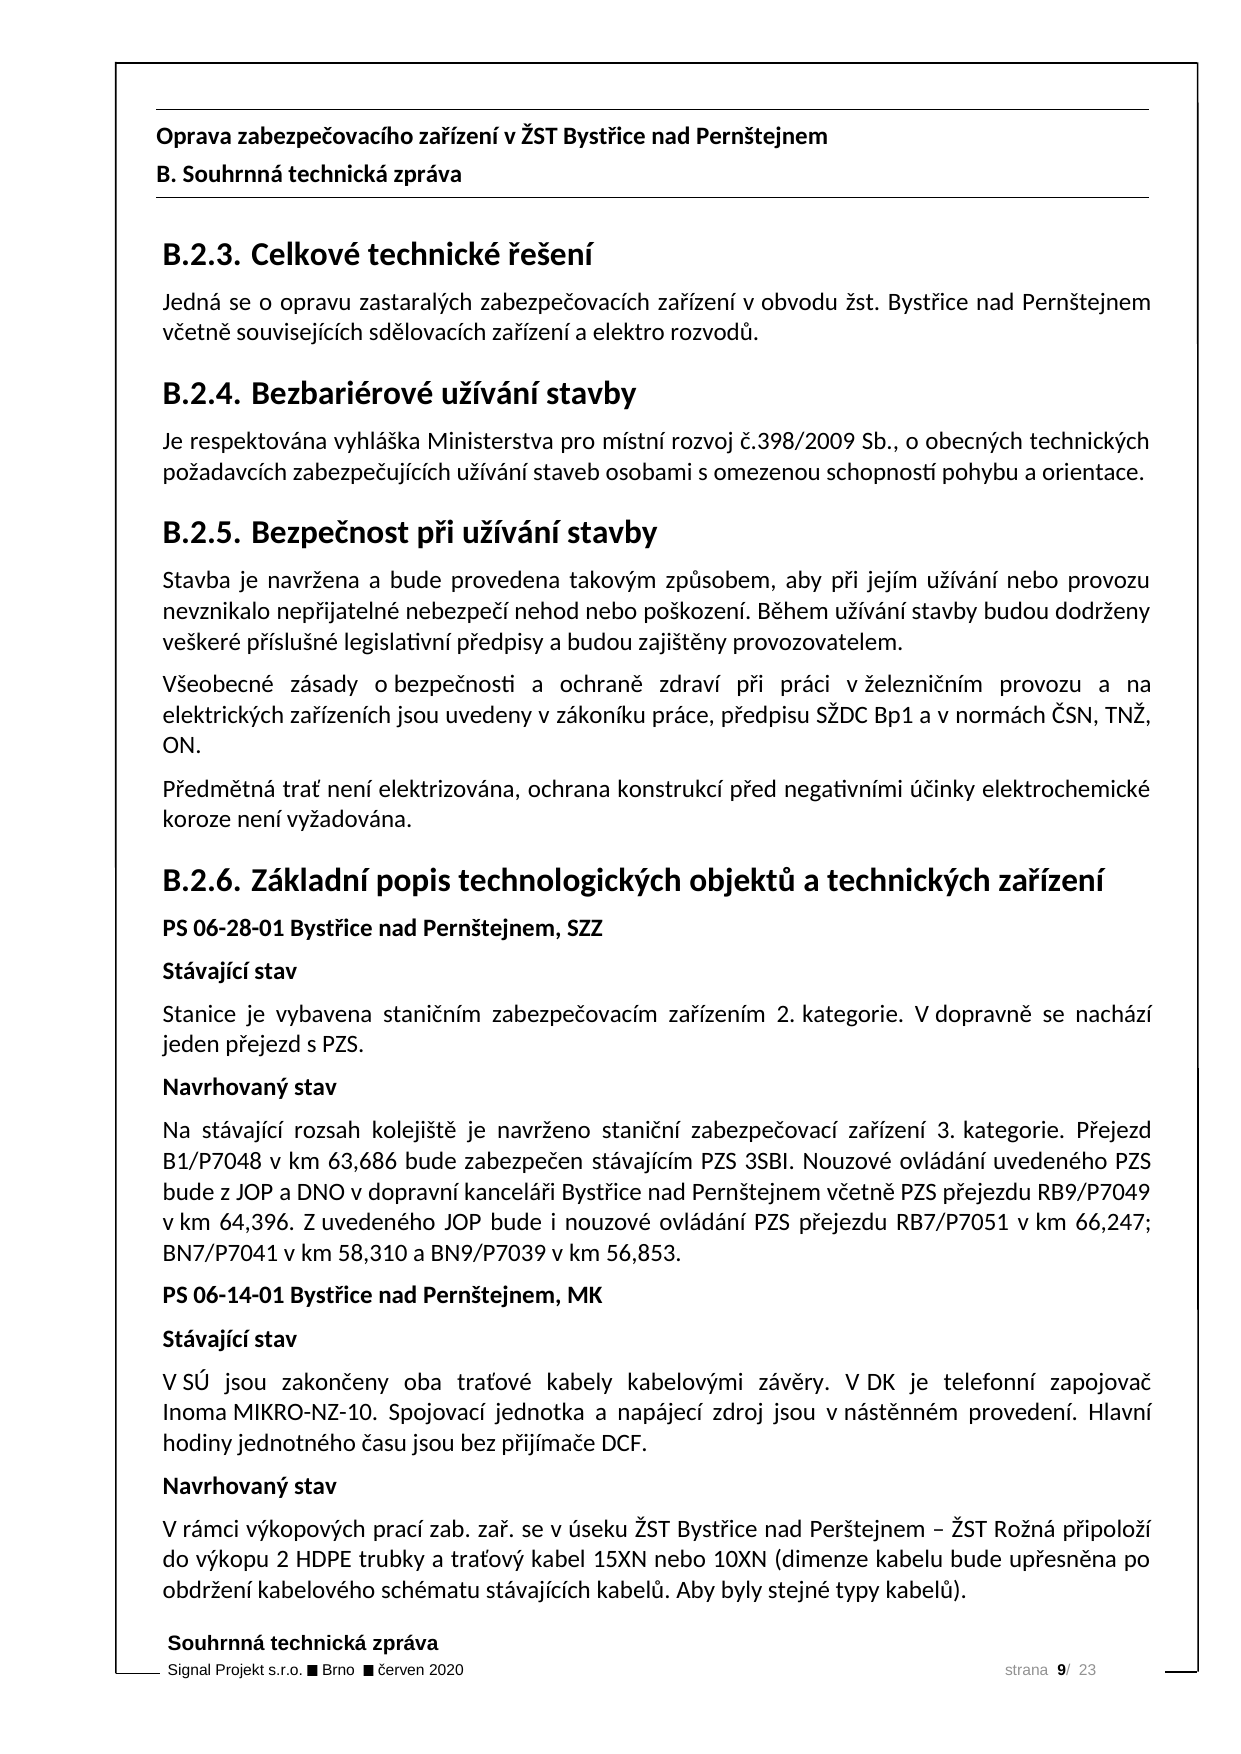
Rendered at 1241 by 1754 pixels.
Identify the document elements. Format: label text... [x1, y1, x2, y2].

text Všeobecné zásady o bezpečnosti a ochraně zdraví při práci v železničním provozu a na elektrických zařízeních jsou uvedeny v zákoníku práce, předpisu SŽDC Bp1 a v normách ČSN, TNŽ, ON. [162, 669, 1152, 760]
text PS 06-14-01 Bystřice nad Pernštejnem, MK [162, 1280, 1152, 1310]
text Stávající stav [162, 955, 1152, 986]
text V SÚ jsou zakončeny oba traťové kabely kabelovými závěry. V DK je telefonní zapojovač Inoma MIKRO-NZ-10. Spojovací jednotka a napájecí zdroj jsou v nástěnném provedení. Hlavní hodiny jednotného času jsou bez přijímače DCF. [162, 1366, 1152, 1457]
text Předmětná trať není elektrizována, ochrana konstrukcí před negativními účinky elektrochemické koroze není vyžadována. [162, 773, 1152, 834]
text Stávající stav [162, 1323, 1152, 1353]
subtitle Celkové technické řešení [162, 233, 1152, 273]
subtitle Bezbariérové užívání stavby [162, 372, 1152, 413]
subtitle Základní popis technologických objektů a technických zařízení [162, 859, 1152, 899]
picture [307, 1665, 318, 1676]
picture [363, 1665, 374, 1676]
subtitle Bezpečnost při užívání stavby [162, 511, 1152, 552]
text PS 06-28-01 Bystřice nad Pernštejnem, SZZ [162, 912, 1152, 942]
text Stavba je navržena a bude provedena takovým způsobem, aby při jejím užívání nebo provozu nevznikalo nepřijatelné nebezpečí nehod nebo poškození. Během užívání stavby budou dodrženy veškeré příslušné legislativní předpisy a budou zajištěny provozovatelem. [162, 564, 1152, 656]
text Navrhovaný stav [162, 1072, 1152, 1102]
text Je respektována vyhláška Ministerstva pro místní rozvoj č.398/2009 Sb., o obecných technických požadavcích zabezpečujících užívání staveb osobami s omezenou schopností pohybu a orientace. [162, 425, 1152, 486]
text Navrhovaný stav [162, 1470, 1152, 1500]
text Stanice je vybavena staničním zabezpečovacím zařízením 2. kategorie. V dopravně se nachází jeden přejezd s PZS. [162, 998, 1152, 1059]
text Na stávající rozsah kolejiště je navrženo staniční zabezpečovací zařízení 3. kategorie. Přejezd B1/P7048 v km 63,686 bude zabezpečen stávajícím PZS 3SBI. Nouzové ovládání uvedeného PZS bude z JOP a DNO v dopravní kanceláři Bystřice nad Pernštejnem včetně PZS přejezdu RB9/P7049 v km 64,396. Z uvedeného JOP bude i nouzové ovládání PZS přejezdu RB7/P7051 v km 66,247; BN7/P7041 v km 58,310 a BN9/P7039 v km 56,853. [162, 1114, 1152, 1267]
text V rámci výkopových prací zab. zař. se v úseku ŽST Bystřice nad Perštejnem – ŽST Rožná připoloží do výkopu 2 HDPE trubky a traťový kabel 15XN nebo 10XN (dimenze kabelu bude upřesněna po obdržení kabelového schématu stávajících kabelů. Aby byly stejné typy kabelů). [162, 1513, 1152, 1604]
text Jedná se o opravu zastaralých zabezpečovacích zařízení v obvodu žst. Bystřice nad Pernštejnem včetně souvisejících sdělovacích zařízení a elektro rozvodů. [162, 286, 1152, 347]
